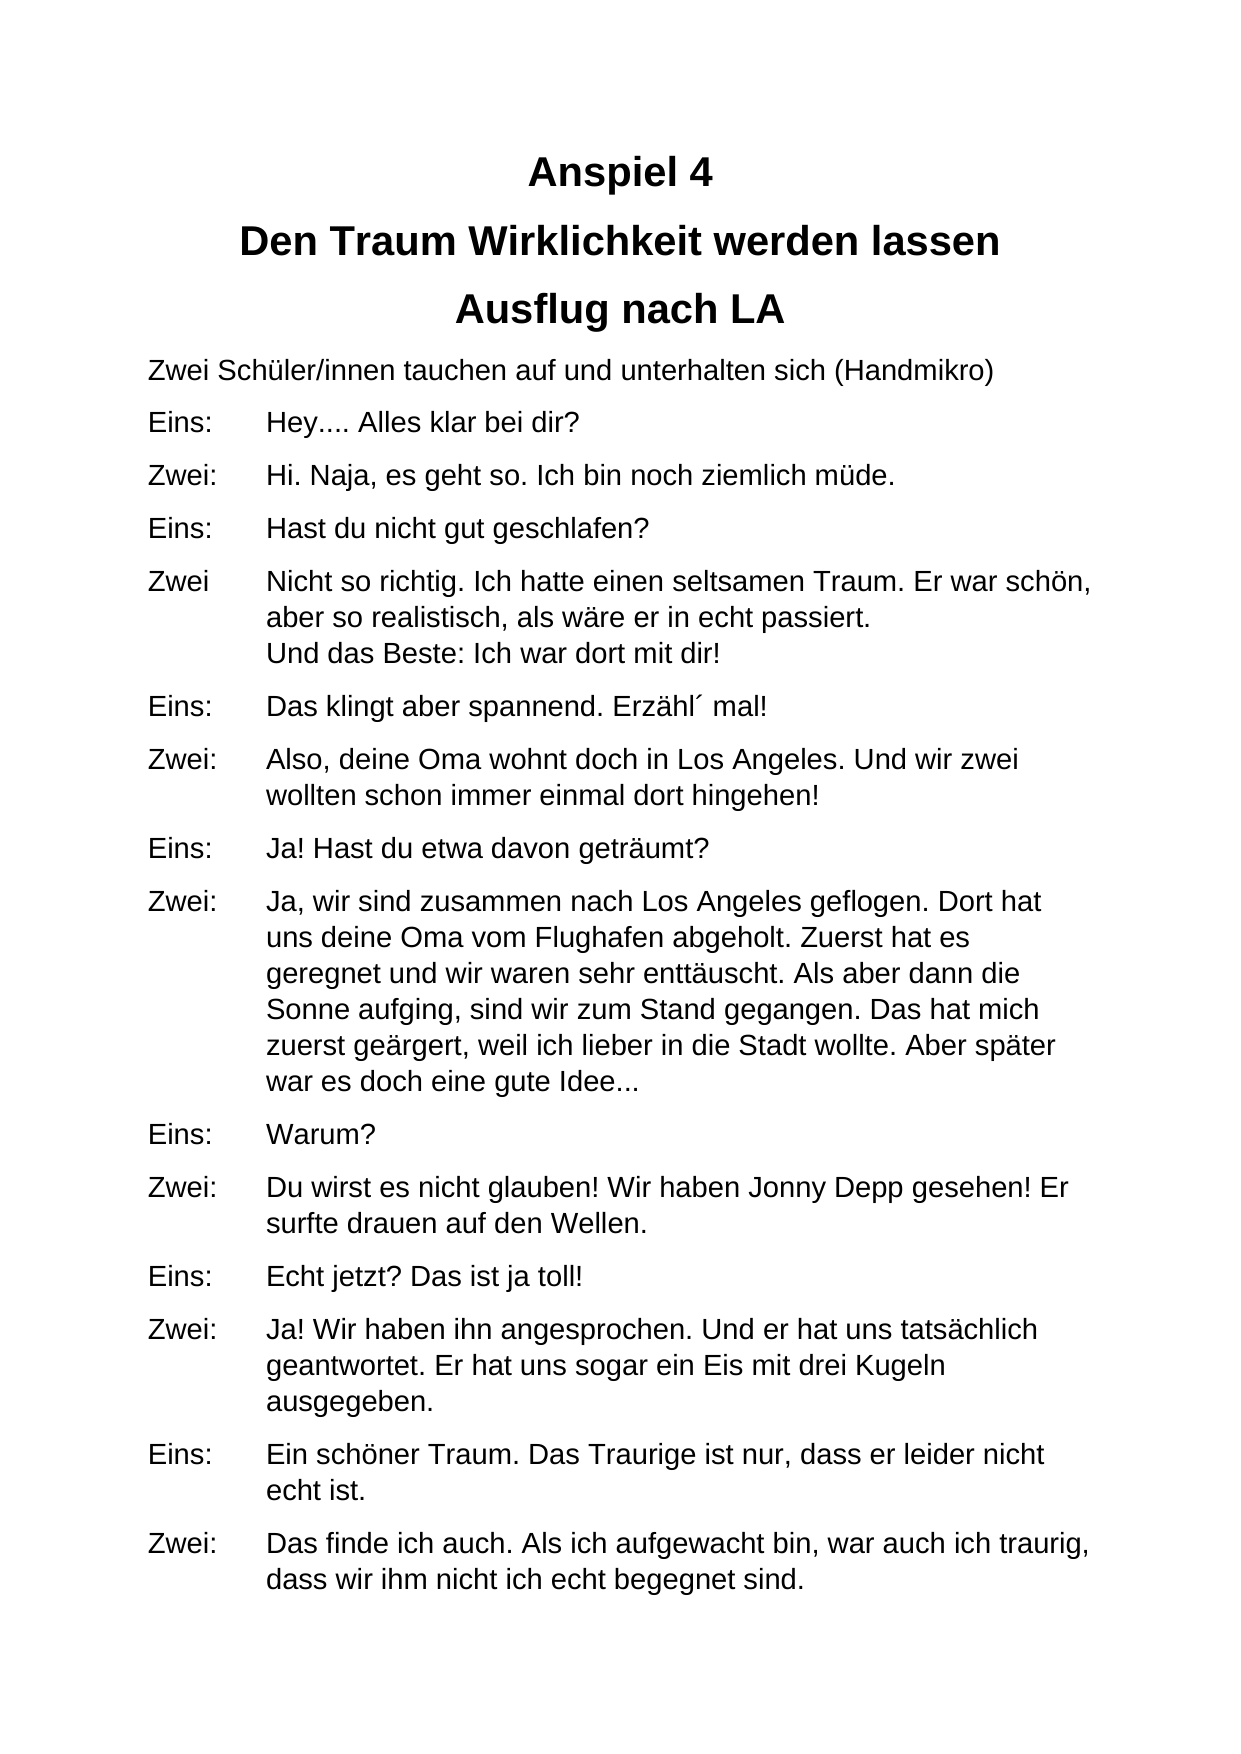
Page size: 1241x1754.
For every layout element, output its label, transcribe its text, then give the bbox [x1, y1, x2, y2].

text Eins: Warum? [148, 1117, 1093, 1151]
text Den Traum Wirklichkeit werden lassen [148, 216, 1093, 264]
text Ausflug nach LA [148, 284, 1093, 332]
text Zwei Schüler/innen tauchen auf und unterhalten sich (Handmikro) [148, 353, 1093, 386]
text Eins: Hast du nicht gut geschlafen? [148, 511, 1093, 544]
text Eins: Echt jetzt? Das ist ja toll! [148, 1259, 1093, 1292]
text Zwei: Also, deine Oma wohnt doch in Los Angeles. Und wir zwei wollten schon immer einmal dort hingehen! [148, 742, 1093, 811]
text Eins: Ja! Hast du etwa davon geträumt? [148, 831, 1093, 864]
text Zwei: Ja! Wir haben ihn angesprochen. Und er hat uns tatsächlich geantwortet. Er hat uns sogar ein Eis mit drei Kugeln ausgegeben. [148, 1312, 1093, 1417]
text Zwei: Das finde ich auch. Als ich aufgewacht bin, war auch ich traurig, dass wir ihm nicht ich echt begegnet sind. [148, 1526, 1093, 1595]
text Zwei: Du wirst es nicht glauben! Wir haben Jonny Depp gesehen! Er surfte drauen auf den Wellen. [148, 1170, 1093, 1239]
text Zwei: Ja, wir sind zusammen nach Los Angeles geflogen. Dort hat uns deine Oma vom Flughafen abgeholt. Zuerst hat es geregnet und wir waren sehr enttäuscht. Als aber dann die Sonne aufging, sind wir zum Stand gegangen. Das hat mich zuerst geärgert, weil ich lieber in die Stadt wollte. Aber später war es doch eine gute Idee... [148, 883, 1093, 1098]
text Eins: Ein schöner Traum. Das Traurige ist nur, dass er leider nicht echt ist. [148, 1437, 1093, 1506]
text Eins: Das klingt aber spannend. Erzähl´ mal! [148, 689, 1093, 722]
text Zwei: Hi. Naja, es geht so. Ich bin noch ziemlich müde. [148, 458, 1093, 492]
text Anspiel 4 [148, 148, 1093, 196]
text Zwei Nicht so richtig. Ich hatte einen seltsamen Traum. Er war schön, aber so realistisch, als wäre er in echt passiert. Und das Beste: Ich war dort mit dir! [148, 564, 1093, 670]
text Eins: Hey.... Alles klar bei dir? [148, 405, 1093, 439]
